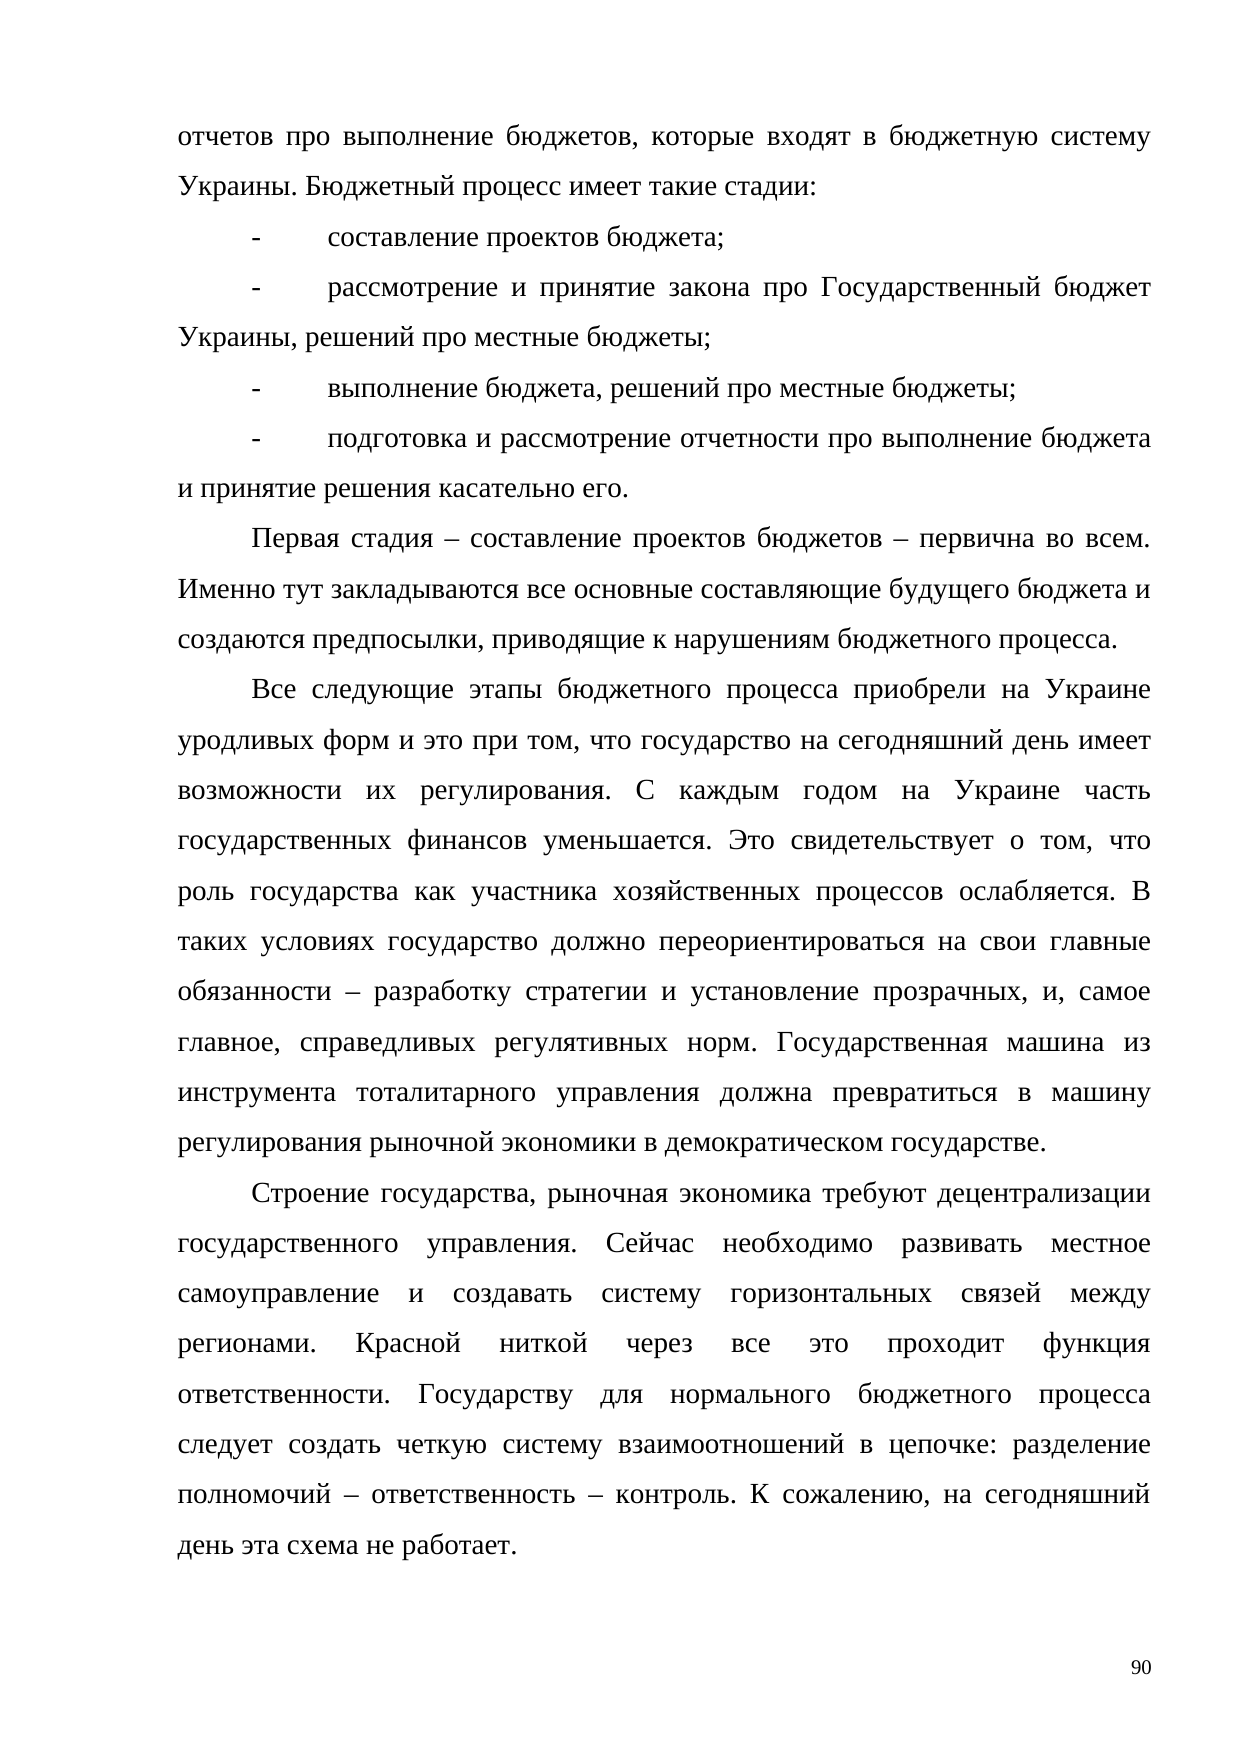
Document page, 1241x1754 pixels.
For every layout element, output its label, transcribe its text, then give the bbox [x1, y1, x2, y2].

list составление проектов бюджета; [177, 219, 1152, 252]
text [177, 118, 1152, 202]
text Первая стадия – составление проектов бюджетов – первична во всем. Именно тут закладываются все основные составляющие будущего бюджета и создаются предпосылки, приводящие к нарушениям бюджетного процесса. [177, 521, 1152, 655]
list подготовка и рассмотрение отчетности про выполнение бюджета и принятие решения касательно его. [177, 420, 1152, 504]
text Строение государства, рыночная экономика требуют децентрализации государственного управления. Сейчас необходимо развивать местное самоуправление и создавать систему горизонтальных связей между регионами. Красной ниткой через все это проходит функция ответственности. Государству для нормального бюджетного процесса следует создать четкую систему взаимоотношений в цепочке: разделение полномочий – ответственность – контроль. К сожалению, на сегодняшний день эта схема не работает. [177, 1175, 1152, 1560]
list выполнение бюджета, решений про местные бюджеты; [177, 370, 1152, 403]
text Все следующие этапы бюджетного процесса приобрели на Украине уродливых форм и это при том, что государство на сегодняшний день имеет возможности их регулирования. С каждым годом на Украине часть государственных финансов уменьшается. Это свидетельствует о том, что роль государства как участника хозяйственных процессов ослабляется. В таких условиях государство должно переориентироваться на свои главные обязанности – разработку стратегии и установление прозрачных, и, самое главное, справедливых регулятивных норм. Государственная машина из инструмента тоталитарного управления должна превратиться в машину регулирования рыночной экономики в демократическом государстве. [177, 672, 1152, 1158]
list рассмотрение и принятие закона про Государственный бюджет Украины, решений про местные бюджеты; [177, 269, 1152, 353]
